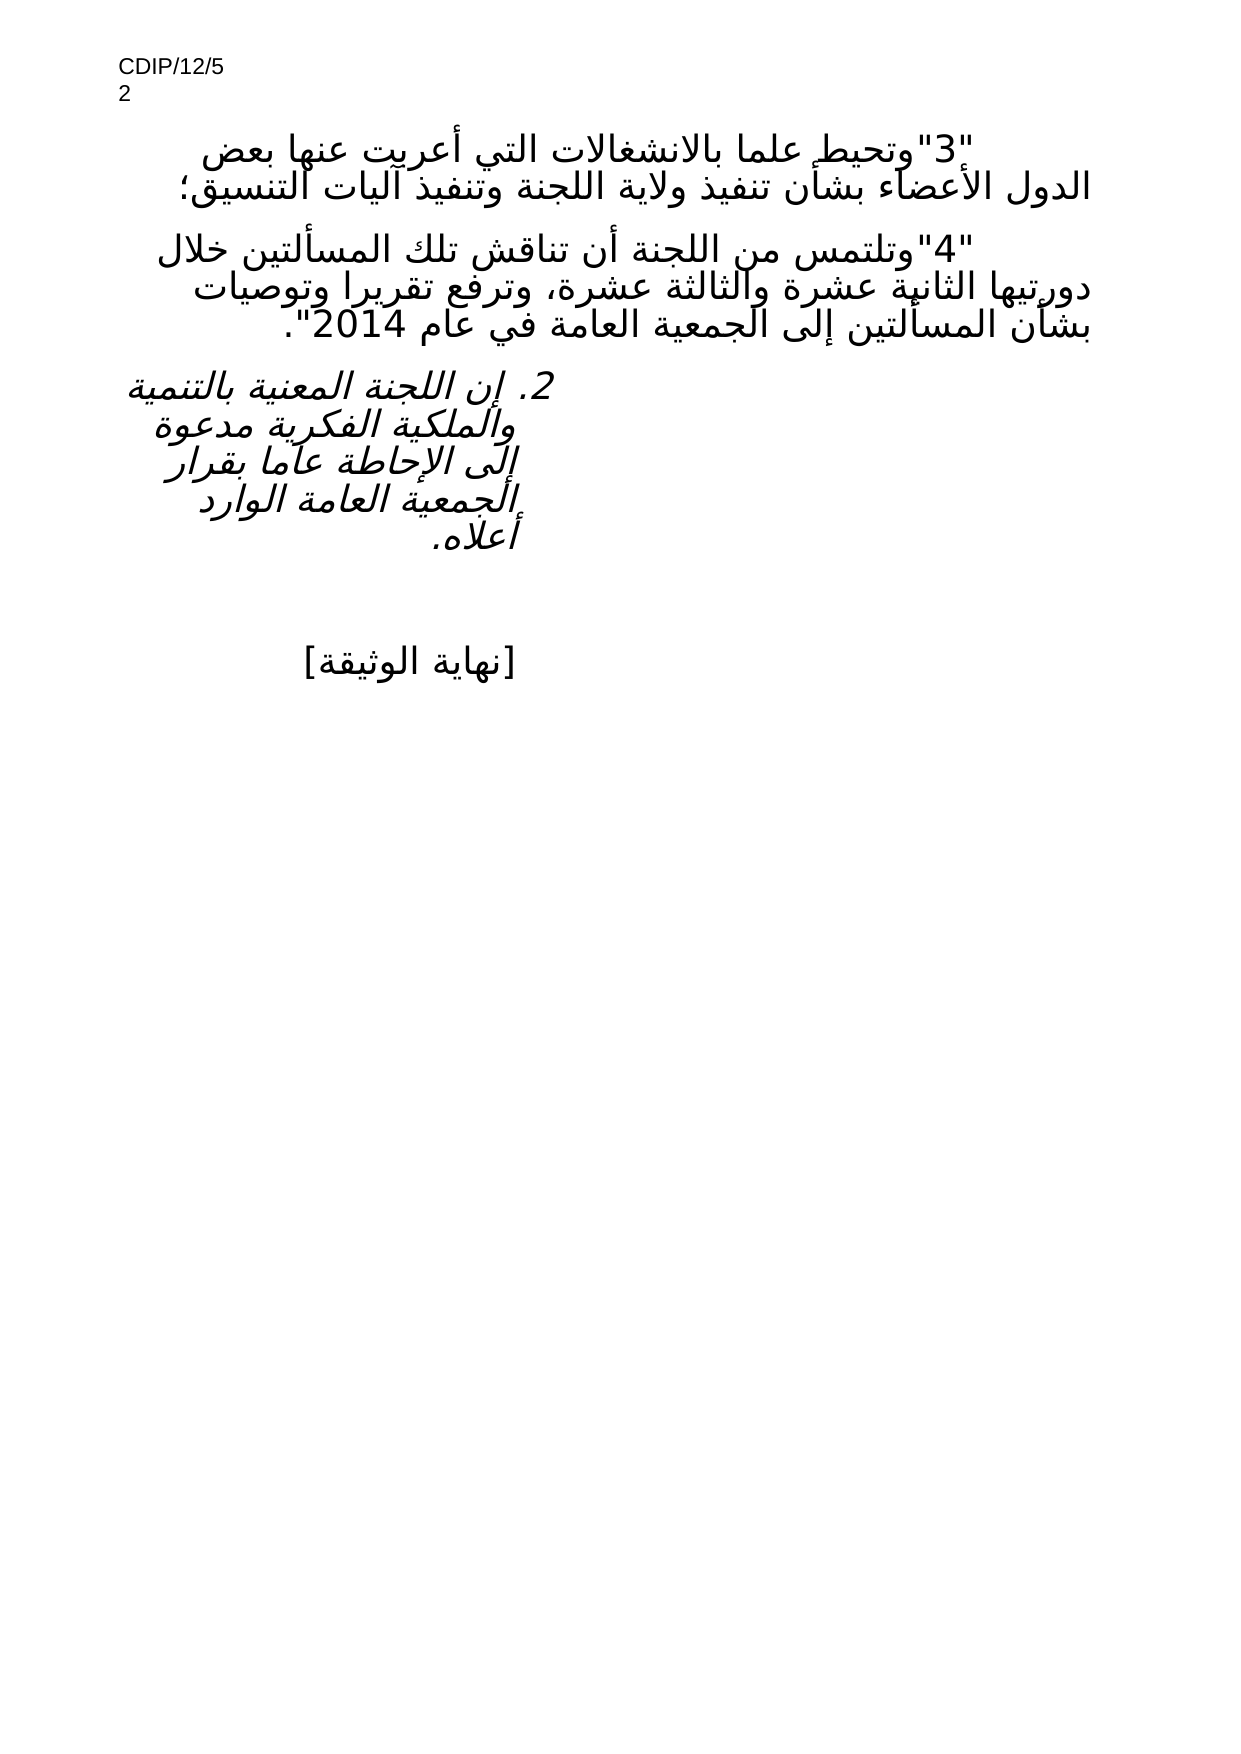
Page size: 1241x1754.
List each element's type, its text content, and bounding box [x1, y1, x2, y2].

list "4" وتلتمس من اللجنة أن تناقش تلك المسألتين خلال دورتيها الثانية عشرة والثالثة عشرة، وترفع تقريرا وتوصيات بشأن المسألتين إلى الجمعية العامة في عام 2014". [118, 232, 1093, 345]
text إن اللجنة المعنية بالتنمية والملكية الفكرية مدعوة إلى الإحاطة عاما بقرار الجمعية العامة الوارد أعلاه. [118, 370, 516, 557]
text [نهاية الوثيقة] [387, 645, 479, 682]
text [نهاية الوثيقة] [469, 645, 516, 682]
text [نهاية الوثيقة] [118, 645, 403, 682]
list "3" وتحيط علما بالانشغالات التي أعربت عنها بعض الدول الأعضاء بشأن تنفيذ ولاية اللجنة وتنفيذ آليات التنسيق؛ [118, 132, 1093, 207]
